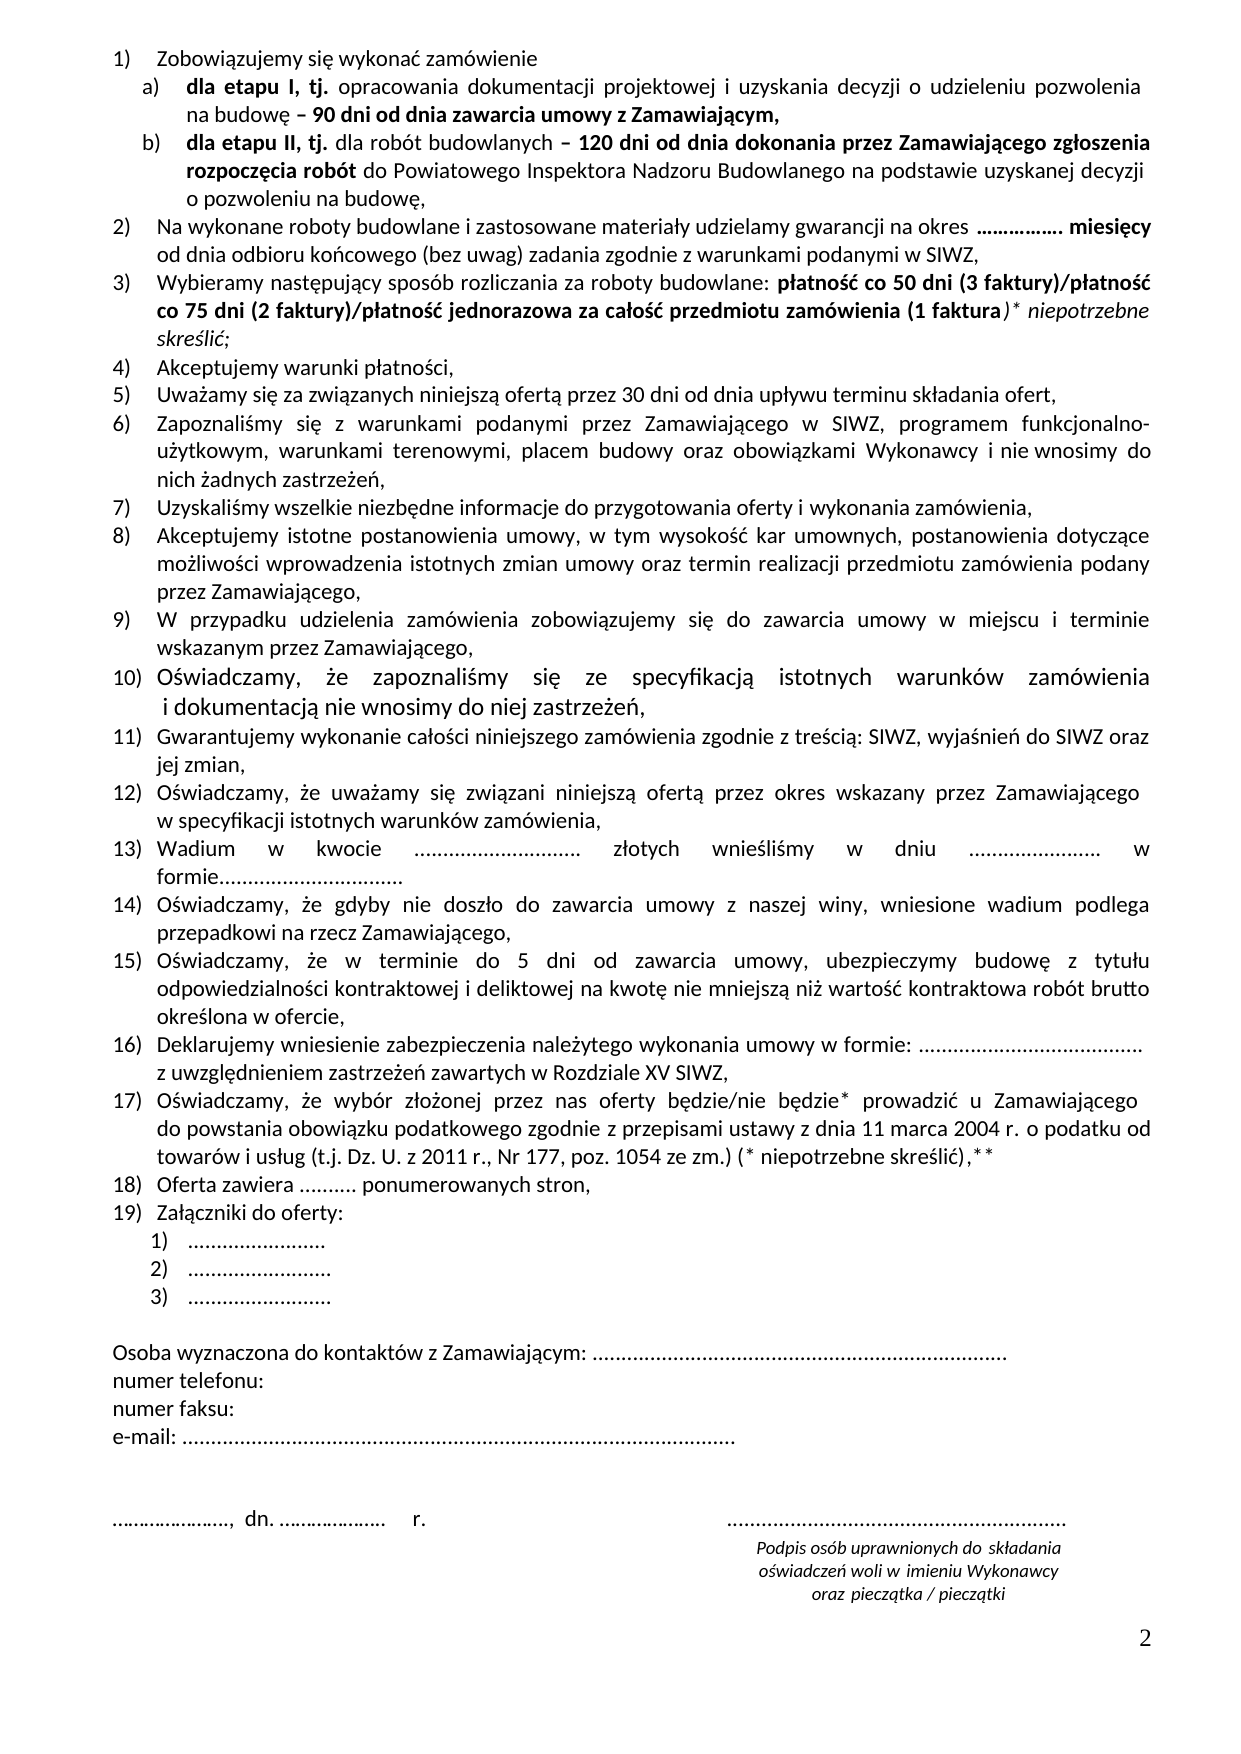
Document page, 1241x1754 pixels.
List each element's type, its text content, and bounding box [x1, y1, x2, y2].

text oraz pieczątka / pieczątki [675, 1582, 1144, 1605]
list Oświadczamy, że w terminie do 5 dni od zawarcia umowy, ubezpieczymy budowę z tytułu odpowiedzialności kontraktowej i deliktowej na kwotę nie mniejszą niż wartość kontraktowa robót brutto określona w ofercie, [112, 946, 1152, 1030]
list Uważamy się za związanych niniejszą ofertą przez 30 dni od dnia upływu terminu składania ofert, [112, 381, 1152, 409]
list dla etapu II, tj. dla robót budowlanych – 120 dni od dnia dokonania przez Zamawiającego zgłoszenia rozpoczęcia robót do Powiatowego Inspektora Nadzoru Budowlanego na podstawie uzyskanej decyzji o pozwoleniu na budowę, [142, 128, 1152, 212]
list ......................... [150, 1282, 1152, 1310]
list W przypadku udzielenia zamówienia zobowiązujemy się do zawarcia umowy w miejscu i terminie wskazanym przez Zamawiającego, [112, 605, 1152, 661]
list Uzyskaliśmy wszelkie niezbędne informacje do przygotowania oferty i wykonania zamówienia, [112, 493, 1152, 521]
text oświadczeń woli w imieniu Wykonawcy [675, 1559, 1144, 1582]
text numer telefonu: [112, 1366, 1144, 1394]
text numer faksu: [112, 1394, 1152, 1422]
text e-mail: ................................................................................................ [112, 1422, 1240, 1450]
list Oświadczamy, że gdyby nie doszło do zawarcia umowy z naszej winy, wniesione wadium podlega przepadkowi na rzecz Zamawiającego, [112, 890, 1152, 946]
list Zapoznaliśmy się z warunkami podanymi przez Zamawiającego w SIWZ, programem funkcjonalno-użytkowym, warunkami terenowymi, placem budowy oraz obowiązkami Wykonawcy i nie wnosimy do nich żadnych zastrzeżeń, [112, 409, 1152, 493]
list ........................ [150, 1226, 1152, 1254]
text Podpis osób uprawnionych do składania [675, 1536, 1144, 1559]
list Oświadczamy, że zapoznaliśmy się ze specyfikacją istotnych warunków zamówienia i dokumentacją nie wnosimy do niej zastrzeżeń, [112, 661, 1152, 722]
list Deklarujemy wniesienie zabezpieczenia należytego wykonania umowy w formie: ....................................... z uwzględnieniem zastrzeżeń zawartych w Rozdziale XV SIWZ, [112, 1030, 1152, 1086]
list Gwarantujemy wykonanie całości niniejszego zamówienia zgodnie z treścią: SIWZ, wyjaśnień do SIWZ oraz jej zmian, [112, 722, 1152, 778]
list ......................... [150, 1254, 1152, 1282]
list Załączniki do oferty: [112, 1198, 1152, 1226]
list Oświadczamy, że wybór złożonej przez nas oferty będzie/nie będzie* prowadzić u Zamawiającego do powstania obowiązku podatkowego zgodnie z przepisami ustawy z dnia 11 marca 2004 r. o podatku od towarów i usług (t.j. Dz. U. z 2011 r., Nr 177, poz. 1054 ze zm.) (* niepotrzebne skreślić),** [112, 1086, 1152, 1170]
list Oświadczamy, że uważamy się związani niniejszą ofertą przez okres wskazany przez Zamawiającego w specyfikacji istotnych warunków zamówienia, [112, 778, 1152, 834]
list Wybieramy następujący sposób rozliczania za roboty budowlane: płatność co 50 dni (3 faktury)/płatność co 75 dni (2 faktury)/płatność jednorazowa za całość przedmiotu zamówienia (1 faktura)* niepotrzebne skreślić; [112, 268, 1152, 353]
list Zobowiązujemy się wykonać zamówienie [112, 44, 1152, 72]
list Na wykonane roboty budowlane i zastosowane materiały udzielamy gwarancji na okres ……………. miesięcy od dnia odbioru końcowego (bez uwag) zadania zgodnie z warunkami podanymi w SIWZ, [112, 212, 1152, 268]
text Osoba wyznaczona do kontaktów z Zamawiającym: ........................................................................ [112, 1338, 1152, 1366]
list Wadium w kwocie ............................. złotych wnieśliśmy w dniu ....................... w formie................................ [112, 834, 1152, 890]
text …………………., dn. ……………….. r. ........................................................... [112, 1504, 1240, 1532]
list Akceptujemy warunki płatności, [112, 353, 1152, 381]
list dla etapu I, tj. opracowania dokumentacji projektowej i uzyskania decyzji o udzieleniu pozwolenia na budowę – 90 dni od dnia zawarcia umowy z Zamawiającym, [142, 72, 1152, 128]
list Oferta zawiera .......... ponumerowanych stron, [112, 1170, 1152, 1198]
list Akceptujemy istotne postanowienia umowy, w tym wysokość kar umownych, postanowienia dotyczące możliwości wprowadzenia istotnych zmian umowy oraz termin realizacji przedmiotu zamówienia podany przez Zamawiającego, [112, 521, 1152, 605]
